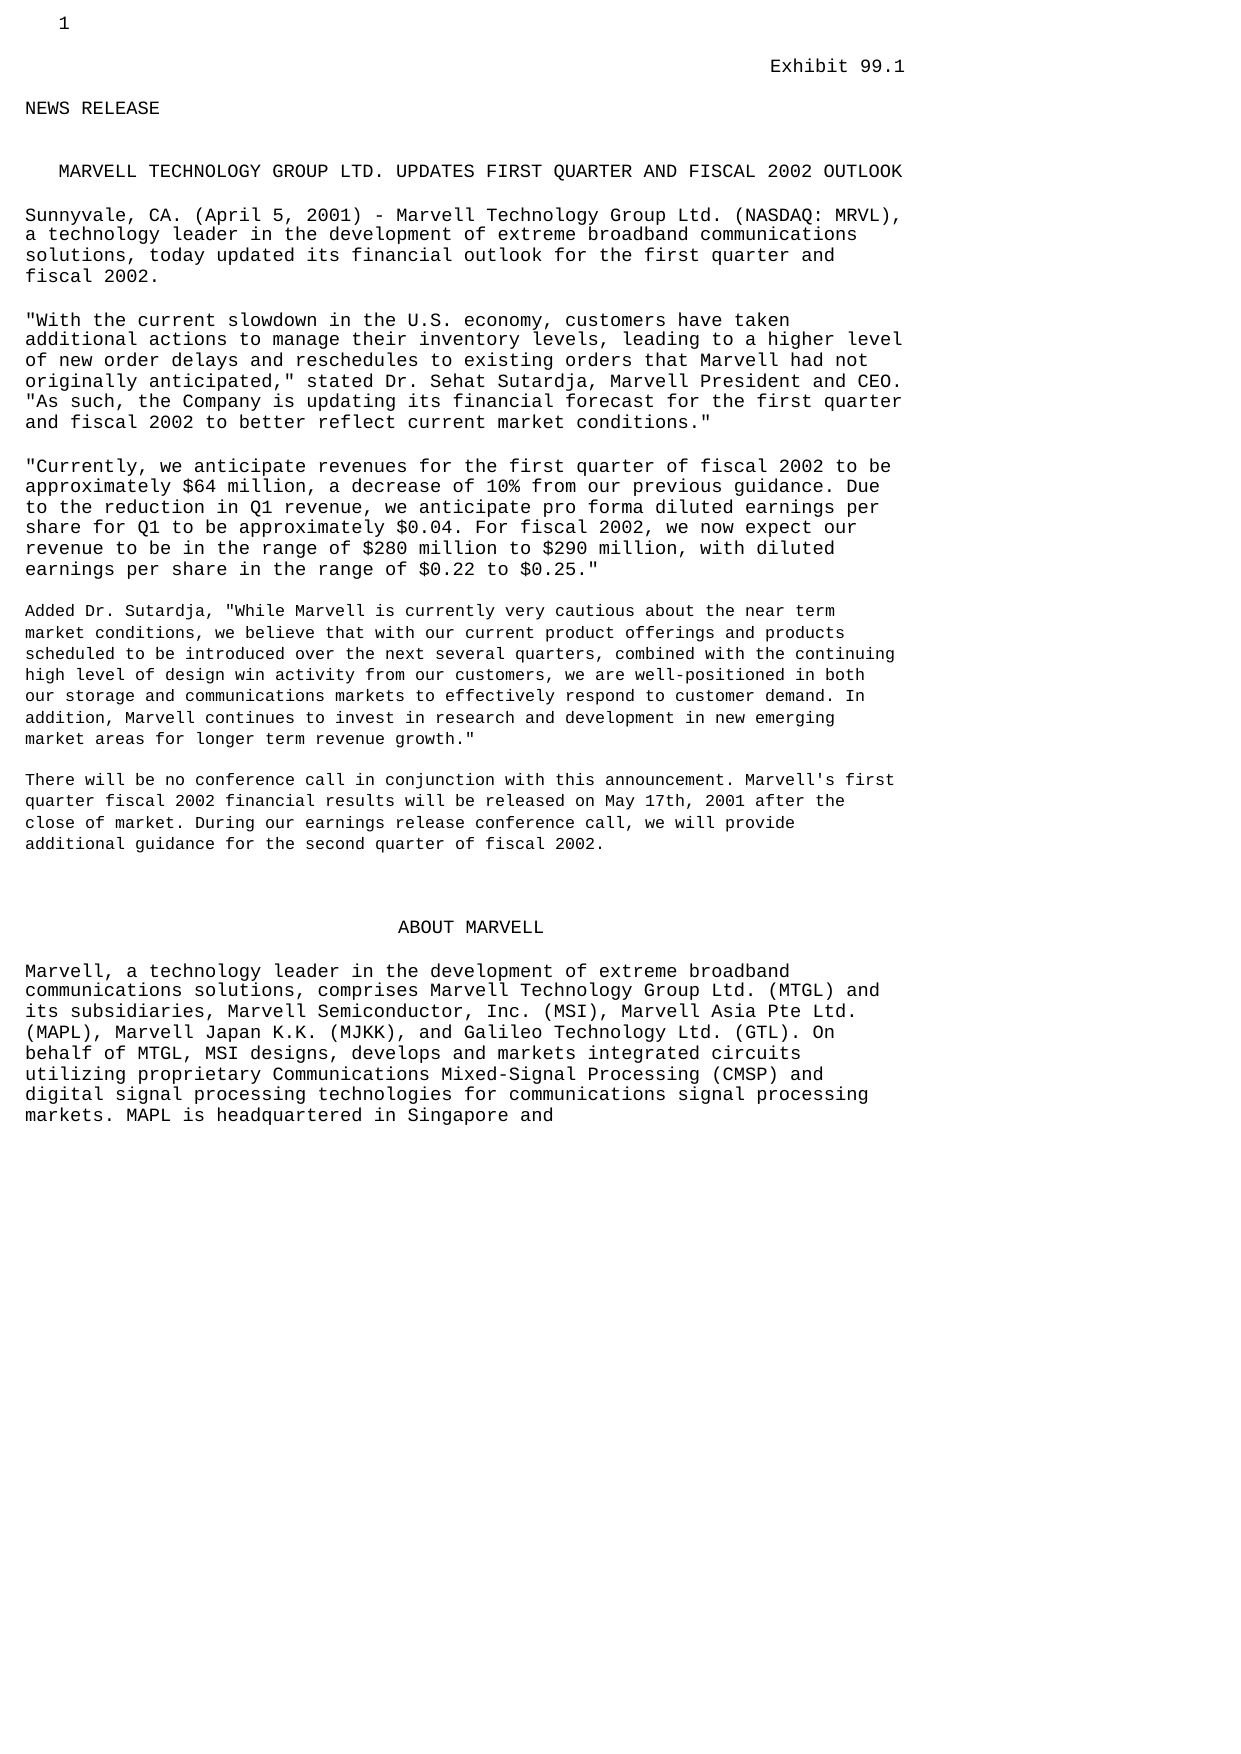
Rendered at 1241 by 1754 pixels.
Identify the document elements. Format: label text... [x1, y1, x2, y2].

text Marvell, a technology leader in the development of extreme broadband communications solutions, comprises Marvell Technology Group Ltd. (MTGL) and its subsidiaries, Marvell Semiconductor, Inc. (MSI), Marvell Asia Pte Ltd. (MAPL), Marvell Japan K.K. (MJKK), and Galileo Technology Ltd. (GTL). On behalf of MTGL, MSI designs, develops and markets integrated circuits utilizing proprietary Communications Mixed-Signal Processing (CMSP) and digital signal processing technologies for communications signal processing markets. MAPL is headquartered in Singapore and [25, 961, 905, 1127]
text "With the current slowdown in the U.S. economy, customers have taken additional actions to manage their inventory levels, leading to a higher level of new order delays and reschedules to existing orders that Marvell had not originally anticipated," stated Dr. Sehat Sutardja, Marvell President and CEO. "As such, the Company is updating its financial forecast for the first quarter and fiscal 2002 to better reflect current market conditions." [25, 309, 905, 434]
text There will be no conference call in conjunction with this announcement. Marvell's first quarter fiscal 2002 financial results will be released on May 17th, 2001 after the close of market. During our earnings release conference call, we will provide additional guidance for the second quarter of fiscal 2002. [25, 771, 905, 854]
text "Currently, we anticipate revenues for the first quarter of fiscal 2002 to be approximately $64 million, a decrease of 10% from our previous guidance. Due to the reduction in Q1 revenue, we anticipate pro forma diluted earnings per share for Q1 to be approximately $0.04. For fiscal 2002, we now expect our revenue to be in the range of $280 million to $290 million, with diluted earnings per share in the range of $0.22 to $0.25." [25, 456, 905, 581]
text NEWS RELEASE [25, 98, 1090, 120]
text MARVELL TECHNOLOGY GROUP LTD. UPDATES FIRST QUARTER AND FISCAL 2002 OUTLOOK [58, 162, 1090, 183]
text Sunnyvale, CA. (April 5, 2001) - Marvell Technology Group Ltd. (NASDAQ: MRVL), a technology leader in the development of extreme broadband communications solutions, today updated its financial outlook for the first quarter and fiscal 2002. [25, 205, 905, 288]
text 1 [58, 14, 1090, 35]
text ABOUT MARVELL [398, 918, 1090, 939]
text Added Dr. Sutardja, "While Marvell is currently very cautious about the near term market conditions, we believe that with our current product offerings and products scheduled to be introduced over the next several quarters, combined with the continuing high level of design win activity from our customers, we are well-positioned in both our storage and communications markets to effectively respond to customer demand. In addition, Marvell continues to invest in research and development in new emerging market areas for longer term revenue growth." [25, 603, 905, 749]
text Exhibit 99.1 [25, 56, 905, 78]
